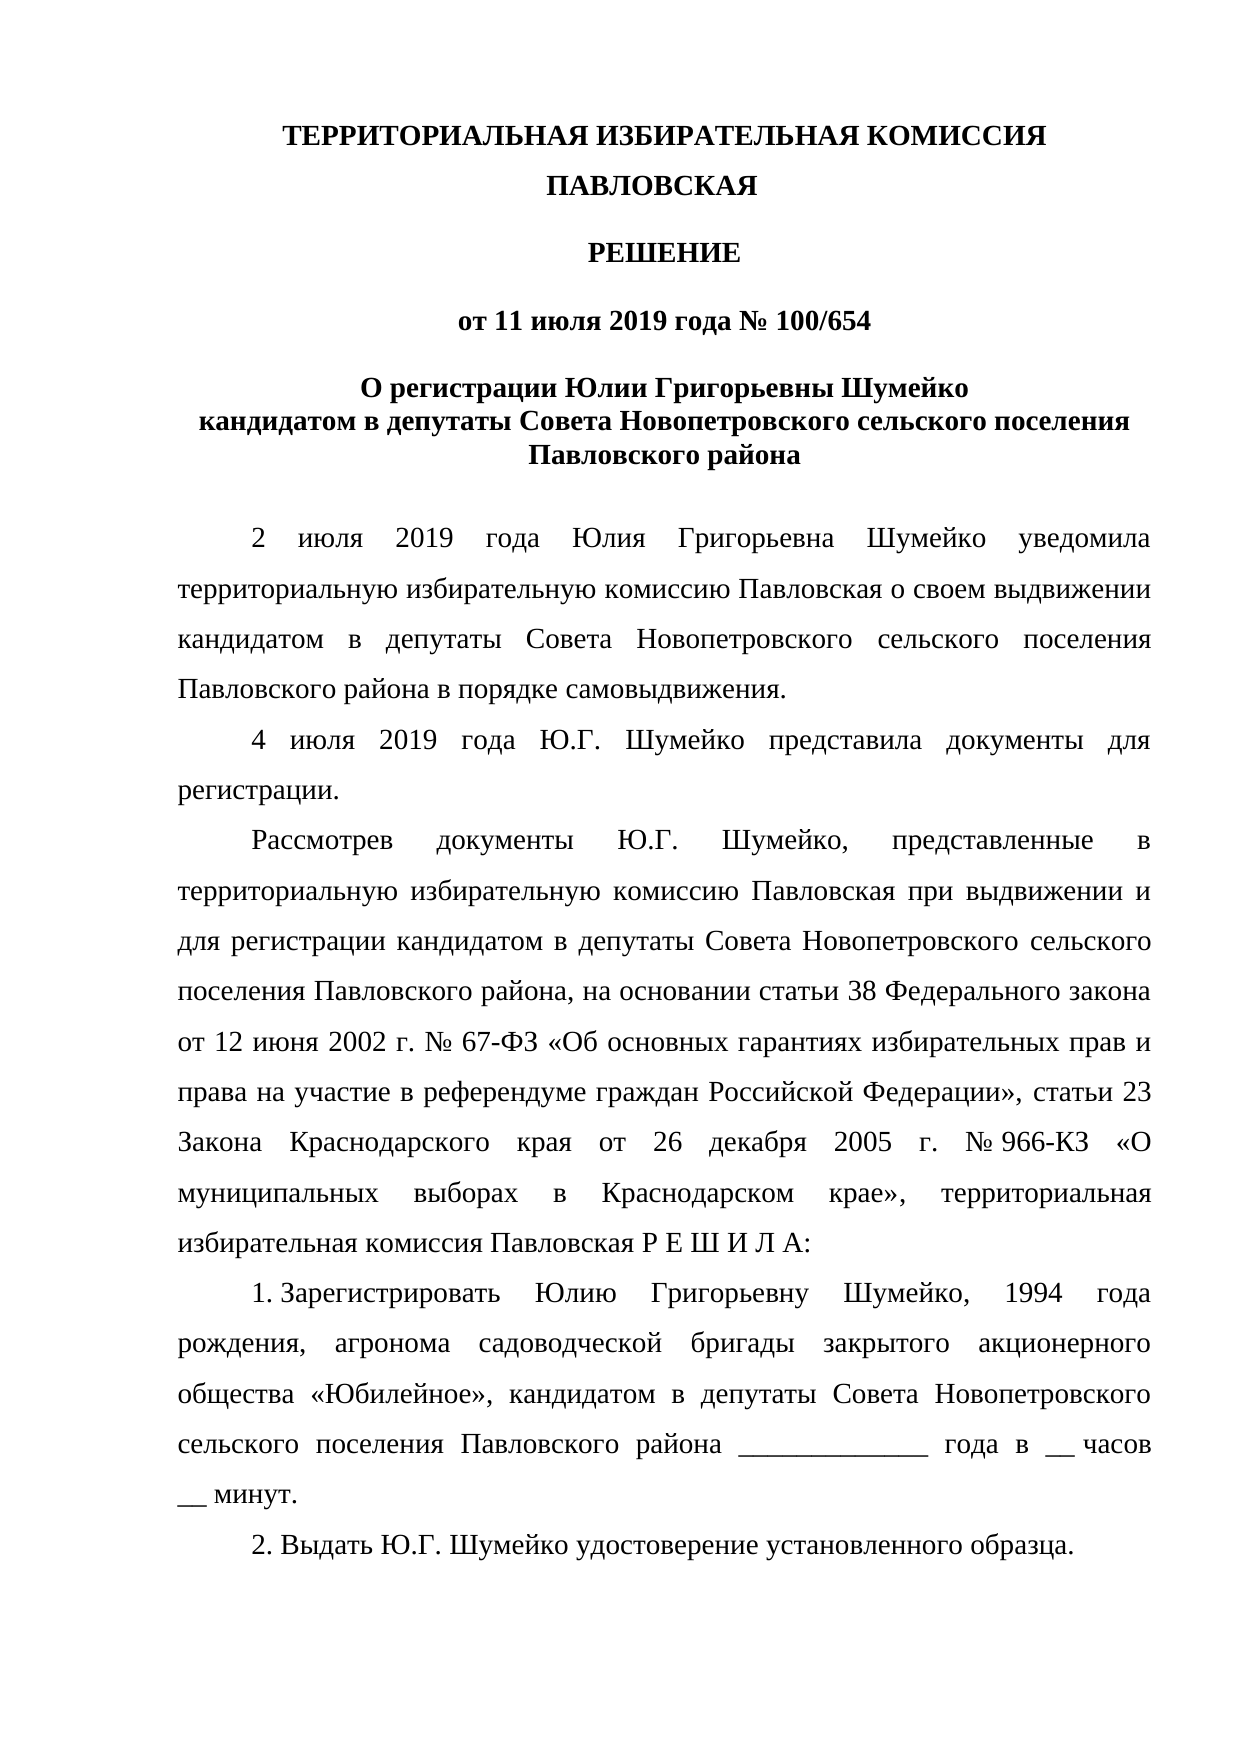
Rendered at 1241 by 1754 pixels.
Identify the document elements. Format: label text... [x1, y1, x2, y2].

text 2. Выдать Ю.Г. Шумейко удостоверение установленного образца. [177, 1527, 1152, 1560]
text Рассмотрев документы Ю.Г. Шумейко, представленные в территориальную избирательную комиссию Павловская при выдвижении и для регистрации кандидатом в депутаты Совета Новопетровского сельского поселения Павловского района, на основании статьи 38 Федерального закона от 12 июня 2002 г. № 67-ФЗ «Об основных гарантиях избирательных прав и права на участие в референдуме граждан Российской Федерации», статьи 23 Закона Краснодарского края от 26 декабря 2005 г. № 966-КЗ «О муниципальных выборах в Краснодарском крае», территориальная избирательная комиссия Павловская Р Е Ш И Л А: [177, 822, 1152, 1258]
text от 11 июля 2019 года № 100/654 [177, 303, 1152, 336]
text кандидатом в депутаты Совета Новопетровского сельского поселения Павловского района [177, 403, 1152, 470]
text РЕШЕНИЕ [177, 236, 1152, 269]
text ПАВЛОВСКАЯ [325, 168, 1152, 202]
text 1. Зарегистрировать Юлию Григорьевну Шумейко, 1994 года рождения, агронома садоводческой бригады закрытого акционерного общества «Юбилейное», кандидатом в депутаты Совета Новопетровского сельского поселения Павловского района _____________ года в __ часов __ минут. [177, 1275, 1152, 1510]
text О регистрации Юлии Григорьевны Шумейко [177, 370, 1152, 403]
subtitle ТЕРРИТОРИАЛЬНАЯ ИЗБИРАТЕЛЬНАЯ КОМИССИЯ [177, 118, 1152, 152]
text 2 июля 2019 года Юлия Григорьевна Шумейко уведомила территориальную избирательную комиссию Павловская о своем выдвижении кандидатом в депутаты Совета Новопетровского сельского поселения Павловского района в порядке самовыдвижения. [177, 521, 1152, 705]
text 4 июля 2019 года Ю.Г. Шумейко представила документы для регистрации. [177, 722, 1152, 806]
